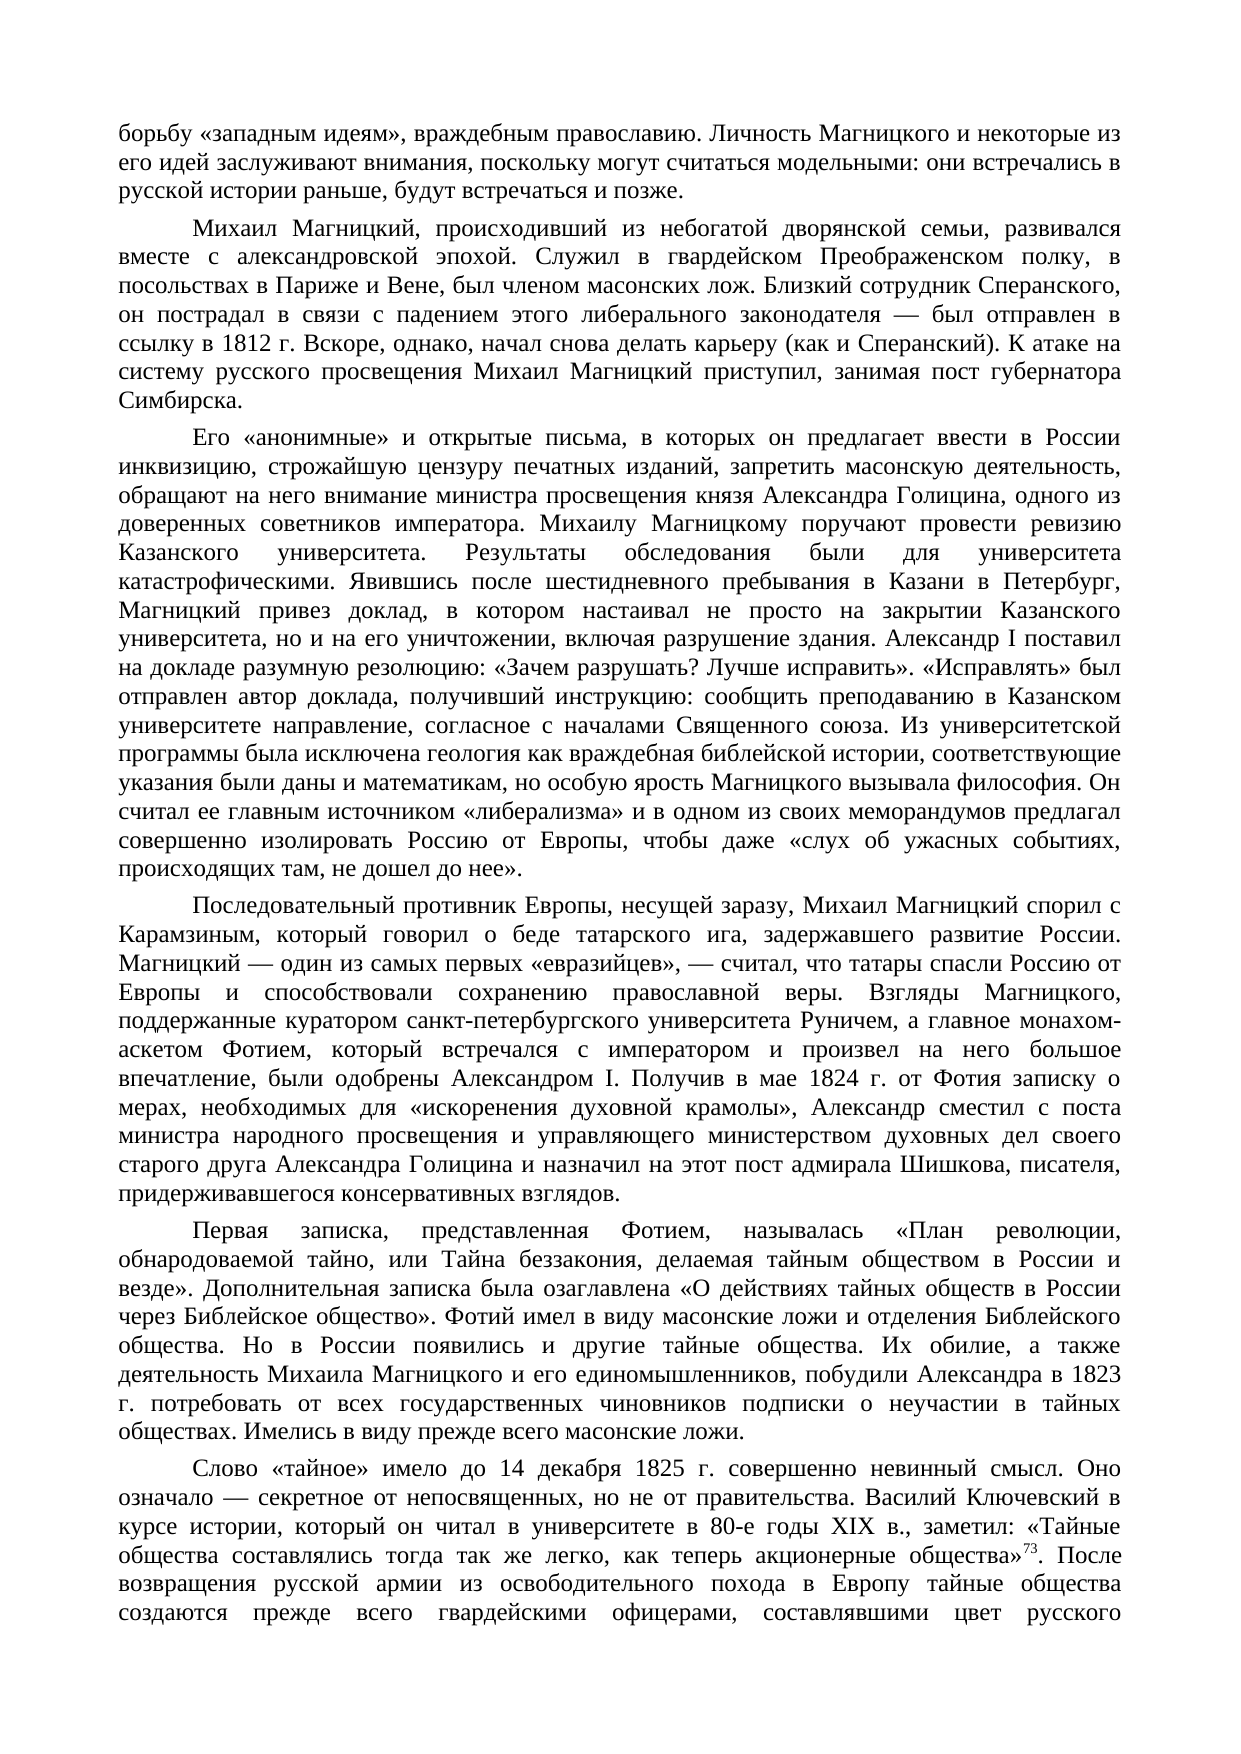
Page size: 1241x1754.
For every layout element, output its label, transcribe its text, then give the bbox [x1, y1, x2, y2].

text Михаил Магницкий, происходивший из небогатой дворянской семьи, развивался вместе с александровской эпохой. Служил в гвардейском Преображенском полку, в посольствах в Париже и Вене, был членом масонских лож. Близкий сотрудник Сперанского, он пострадал в связи с падением этого либерального законодателя — был отправлен в ссылку в 1812 г. Вскоре, однако, начал снова делать карьеру (как и Сперанский). К атаке на систему русского просвещения Михаил Магницкий приступил, занимая пост губернатора Симбирска. [118, 213, 1122, 414]
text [118, 1453, 1122, 1626]
text Последовательный противник Европы, несущей заразу, Михаил Магницкий спорил с Карамзиным, который говорил о беде татарского ига, задержавшего развитие России. Магницкий — один из самых первых «евразийцев», — считал, что татары спасли Россию от Европы и способствовали сохранению православной веры. Взгляды Магницкого, поддержанные куратором санкт-петербургского университета Руничем, а главное монахом-аскетом Фотием, который встречался с императором и произвел на него большое впечатление, были одобрены Александром I. Получив в мае 1824 г. от Фотия записку о мерах, необходимых для «искоренения духовной крамолы», Александр сместил с поста министра народного просвещения и управляющего министерством духовных дел своего старого друга Александра Голицина и назначил на этот пост адмирала Шишкова, писателя, придерживавшегося консервативных взглядов. [118, 891, 1122, 1207]
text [118, 118, 1122, 204]
text Первая записка, представленная Фотием, называлась «План революции, обнародоваемой тайно, или Тайна беззакония, делаемая тайным обществом в России и везде». Дополнительная записка была озаглавлена «О действиях тайных обществ в России через Библейское общество». Фотий имел в виду масонские ложи и отделения Библейского общества. Но в России появились и другие тайные общества. Их обилие, а также деятельность Михаила Магницкого и его единомышленников, побудили Александра в 1823 г. потребовать от всех государственных чиновников подписки о неучастии в тайных обществах. Имелись в виду прежде всего масонские ложи. [118, 1215, 1122, 1445]
text Его «анонимные» и открытые письма, в которых он предлагает ввести в России инквизицию, строжайшую цензуру печатных изданий, запретить масонскую деятельность, обращают на него внимание министра просвещения князя Александра Голицина, одного из доверенных советников императора. Михаилу Магницкому поручают провести ревизию Казанского университета. Результаты обследования были для университета катастрофическими. Явившись после шестидневного пребывания в Казани в Петербург, Магницкий привез доклад, в котором настаивал не просто на закрытии Казанского университета, но и на его уничтожении, включая разрушение здания. Александр I поставил на докладе разумную резолюцию: «Зачем разрушать? Лучше исправить». «Исправлять» был отправлен автор доклада, получивший инструкцию: сообщить преподаванию в Казанском университете направление, согласное с началами Священного союза. Из университетской программы была исключена геология как враждебная библейской истории, соответствующие указания были даны и математикам, но особую ярость Магницкого вызывала философия. Он считал ее главным источником «либерализма» и в одном из своих меморандумов предлагал совершенно изолировать Россию от Европы, чтобы даже «слух об ужасных событиях, происходящих там, не дошел до нее». [118, 422, 1122, 882]
